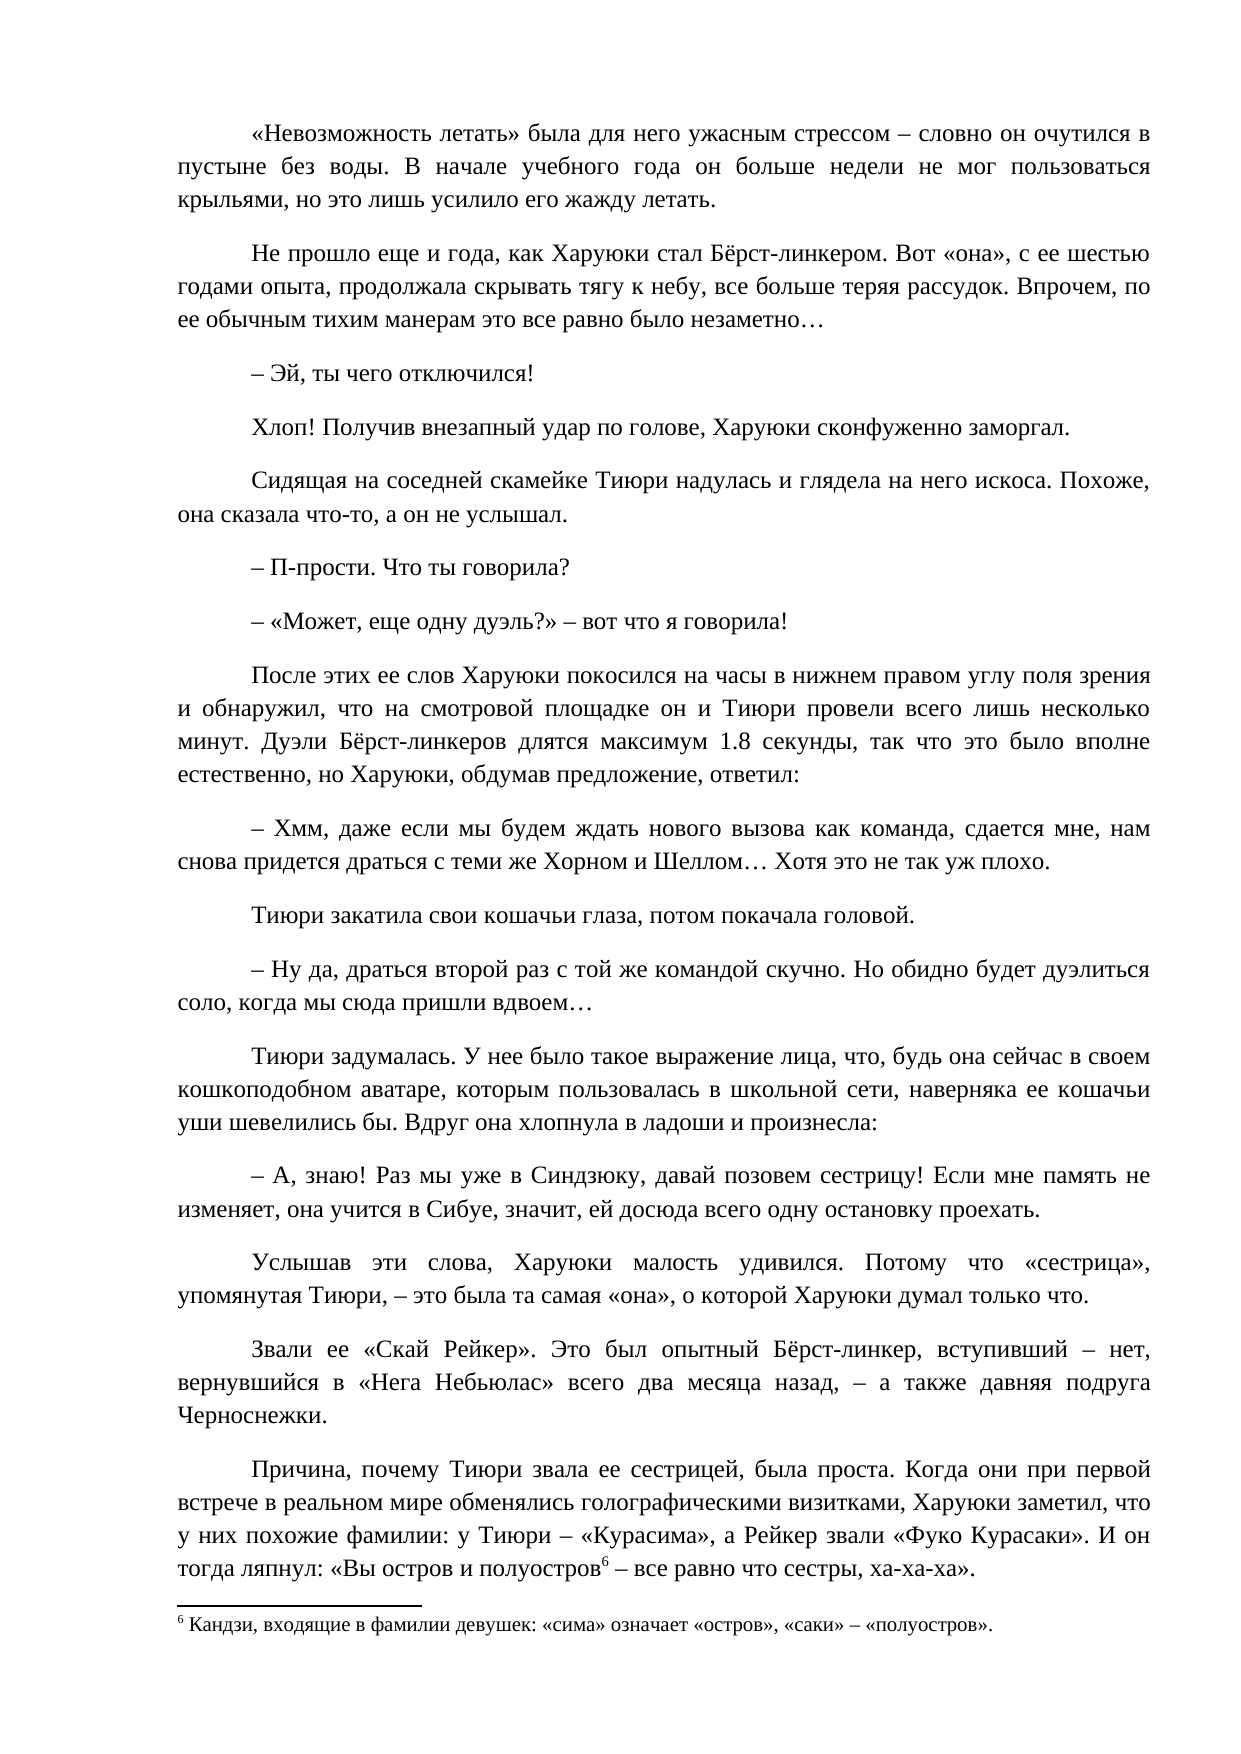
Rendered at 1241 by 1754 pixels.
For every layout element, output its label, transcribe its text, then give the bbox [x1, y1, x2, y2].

text – А, знаю! Раз мы уже в Синдзюку, давай позовем сестрицу! Если мне память не изменяет, она учится в Сибуе, значит, ей досюда всего одну остановку проехать. [177, 1161, 1152, 1222]
text – Ну да, драться второй раз с той же командой скучно. Но обидно будет дуэлиться соло, когда мы сюда пришли вдвоем… [177, 954, 1152, 1016]
text Сидящая на соседней скамейке Тиюри надулась и глядела на него искоса. Похоже, она сказала что-то, а он не услышал. [177, 466, 1152, 527]
text Не прошло еще и года, как Харуюки стал Бёрст-линкером. Вот «она», с ее шестью годами опыта, продолжала скрывать тягу к небу, все больше теряя рассудок. Впрочем, по ее обычным тихим манерам это все равно было незаметно… [177, 238, 1152, 333]
text – Эй, ты чего отключился! [177, 358, 1152, 387]
text – П-прости. Что ты говорила? [177, 552, 1152, 581]
text – «Может, еще одну дуэль?» – вот что я говорила! [177, 606, 1152, 635]
text Услышав эти слова, Харуюки малость удивился. Потому что «сестрица», упомянутая Тиюри, – это была та самая «она», о которой Харуюки думал только что. [177, 1247, 1152, 1309]
text Хлоп! Получив внезапный удар по голове, Харуюки сконфуженно заморгал. [177, 412, 1152, 441]
text Причина, почему Тиюри звала ее сестрицей, была проста. Когда они при первой встрече в реальном мире обменялись голографическими визитками, Харуюки заметил, что у них похожие фамилии: у Тиюри – «Курасима», а Рейкер звали «Фуко Курасаки». И он тогда ляпнул: «Вы остров и полуостров – все равно что сестры, ха-ха-ха». [177, 1454, 1152, 1582]
text «Невозможность летать» была для него ужасным стрессом – словно он очутился в пустыне без воды. В начале учебного года он больше недели не мог пользоваться крыльями, но это лишь усилило его жажду летать. [177, 118, 1152, 213]
text – Хмм, даже если мы будем ждать нового вызова как команда, сдается мне, нам снова придется драться с теми же Хорном и Шеллом… Хотя это не так уж плохо. [177, 813, 1152, 875]
text Тиюри закатила свои кошачьи глаза, потом покачала головой. [177, 900, 1152, 929]
text Тиюри задумалась. У нее было такое выражение лица, что, будь она сейчас в своем кошкоподобном аватаре, которым пользовалась в школьной сети, наверняка ее кошачьи уши шевелились бы. Вдруг она хлопнула в ладоши и произнесла: [177, 1041, 1152, 1136]
text После этих ее слов Харуюки покосился на часы в нижнем правом углу поля зрения и обнаружил, что на смотровой площадке он и Тиюри провели всего лишь несколько минут. Дуэли Бёрст-линкеров длятся максимум 1.8 секунды, так что это было вполне естественно, но Харуюки, обдумав предложение, ответил: [177, 660, 1152, 788]
text Звали ее «Скай Рейкер». Это был опытный Бёрст-линкер, вступивший – нет, вернувшийся в «Нега Небьюлас» всего два месяца назад, – а также давняя подруга Черноснежки. [177, 1334, 1152, 1429]
